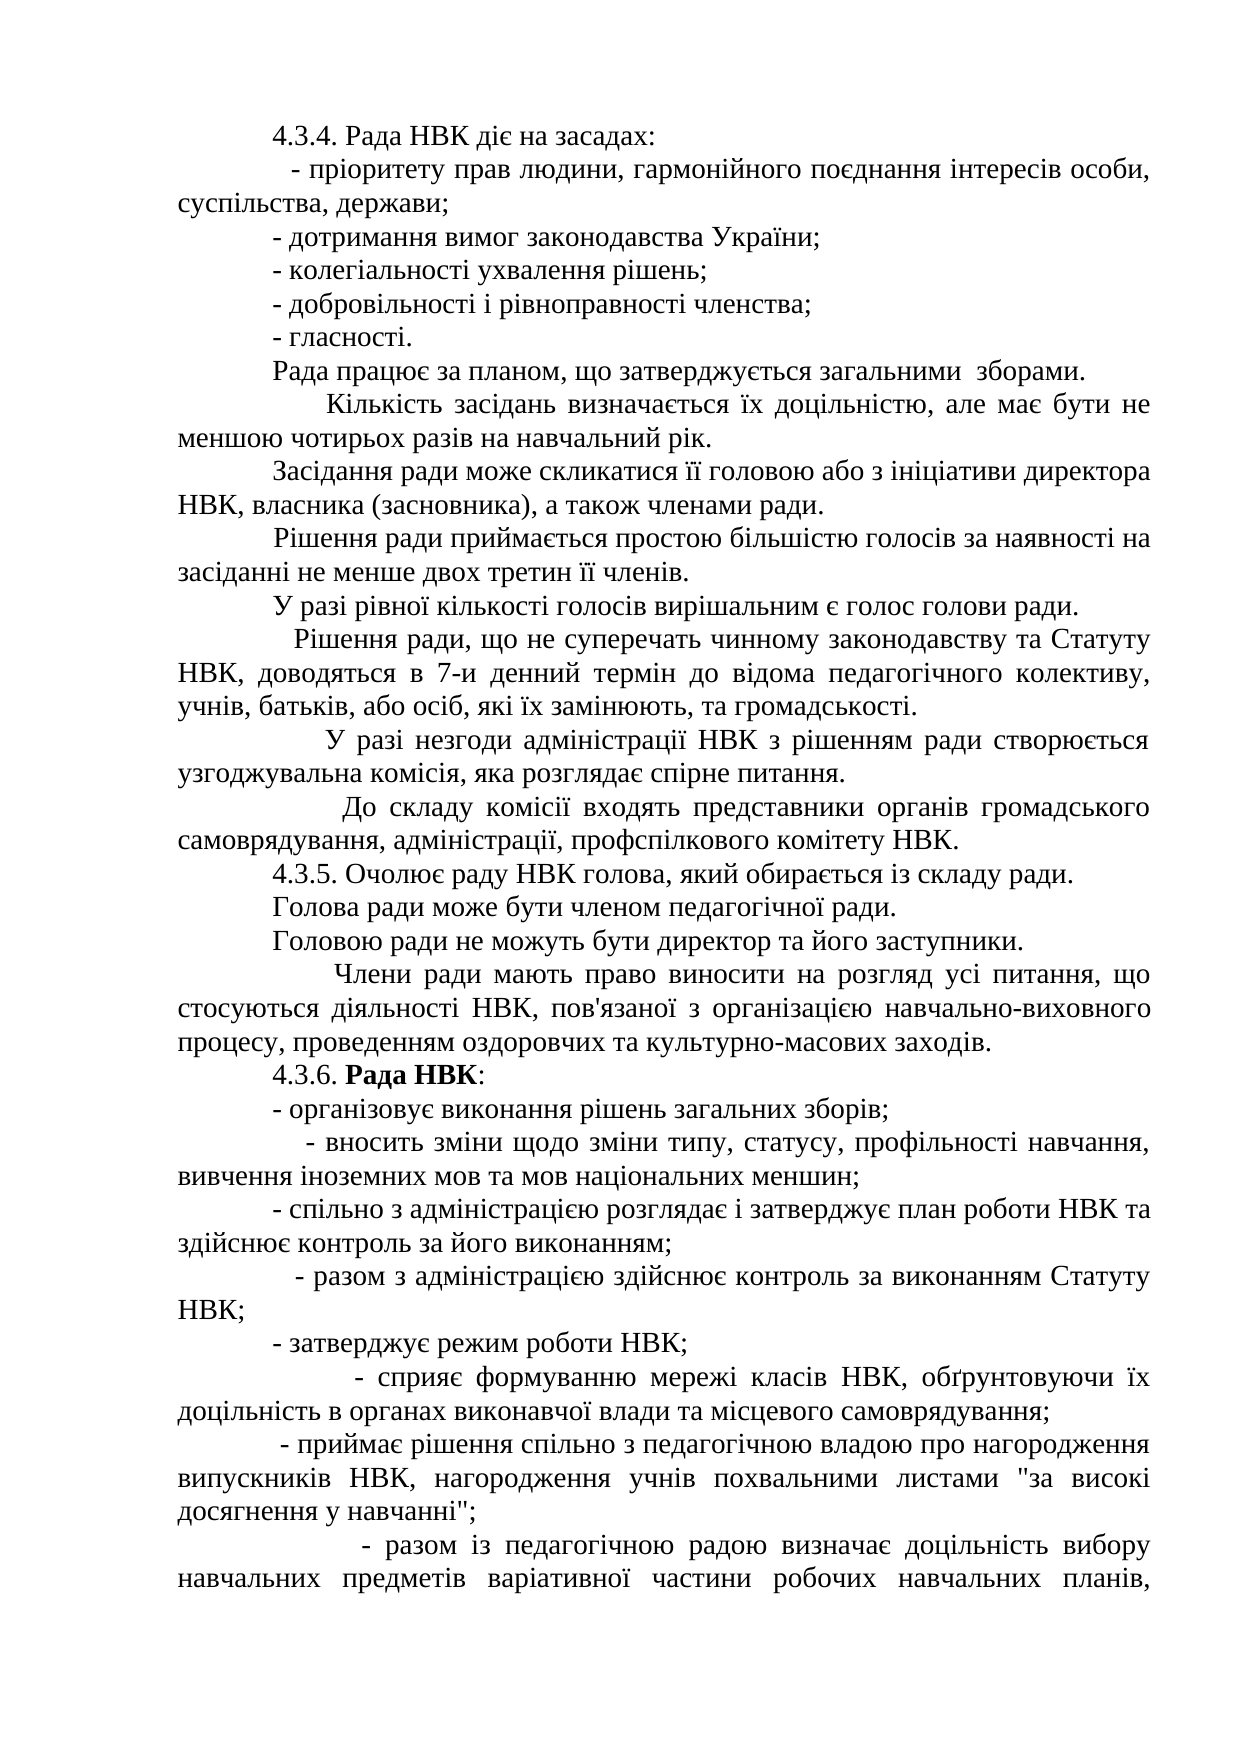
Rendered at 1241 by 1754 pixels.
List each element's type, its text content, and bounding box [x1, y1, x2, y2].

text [177, 1527, 1152, 1594]
text - разом з адміністрацією здійснює контроль за виконанням Статуту НВК; [177, 1258, 1152, 1326]
text Рішення ради, що не суперечать чинному законодавству та Статуту НВК, доводяться в 7-и денний термін до відома педагогічного колективу, учнів, батьків, або осіб, які їх замінюють, та громадськості. [177, 621, 1152, 722]
text Голова ради може бути членом педагогічної ради. [177, 889, 1152, 923]
text - добровільності і рівноправності членства; [177, 286, 1152, 319]
text Члени ради мають право виносити на розгляд усі питання, що стосуються діяльності НВК, пов'язаної з організацією навчально-виховного процесу, проведенням оздоровчих та культурно-масових заходів. [177, 957, 1152, 1057]
text - організовує виконання рішень загальних зборів; [177, 1091, 1152, 1124]
text - затверджує режим роботи НВК; [177, 1326, 1152, 1359]
text - приймає рішення спільно з педагогічною владою про нагородження випускників НВК, нагородження учнів похвальними листами "за високі досягнення у навчанні"; [177, 1426, 1152, 1527]
text - пріоритету прав людини, гармонійного поєднання інтересів особи, суспільства, держави; [177, 152, 1152, 219]
text 4.3.5. Очолює раду НВК голова, який обирається із складу ради. [177, 856, 1152, 889]
text Головою ради не можуть бути директор та його заступники. [177, 923, 1152, 957]
text - дотримання вимог законодавства України; [177, 219, 1152, 252]
text - гласності. [177, 319, 1152, 353]
text Рада працює за планом, що затверджується загальними зборами. [177, 353, 1152, 386]
text - колегіальності ухвалення рішень; [177, 252, 1152, 286]
text 4.3.4. Рада НВК діє на засадах: [177, 118, 1152, 152]
text У разі рівної кількості голосів вирішальним є голос голови ради. [177, 588, 1152, 621]
text Засідання ради може скликатися її головою або з ініціативи директора НВК, власника (засновника), а також членами ради. [177, 453, 1152, 521]
text - вносить зміни щодо зміни типу, статусу, профільності навчання, вивчення іноземних мов та мов національних меншин; [177, 1124, 1152, 1191]
text Рішення ради приймається простою більшістю голосів за наявності на засіданні не менше двох третин її членів. [177, 521, 1152, 588]
text Кількість засідань визначається їх доцільністю, але має бути не меншою чотирьох разів на навчальний рік. [177, 386, 1152, 453]
text У разі незгоди адміністрації НВК з рішенням ради створюється узгоджувальна комісія, яка розглядає спірне питання. [177, 722, 1152, 789]
text - сприяє формуванню мережі класів НВК, обґрунтовуючи їх доцільність в органах виконавчої влади та місцевого самоврядування; [177, 1359, 1152, 1426]
text До складу комісії входять представники органів громадського самоврядування, адміністрації, профспілкового комітету НВК. [177, 789, 1152, 856]
text 4.3.6. Рада НВК: [177, 1057, 1152, 1091]
text - спільно з адміністрацією розглядає і затверджує план роботи НВК та здійснює контроль за його виконанням; [177, 1191, 1152, 1258]
